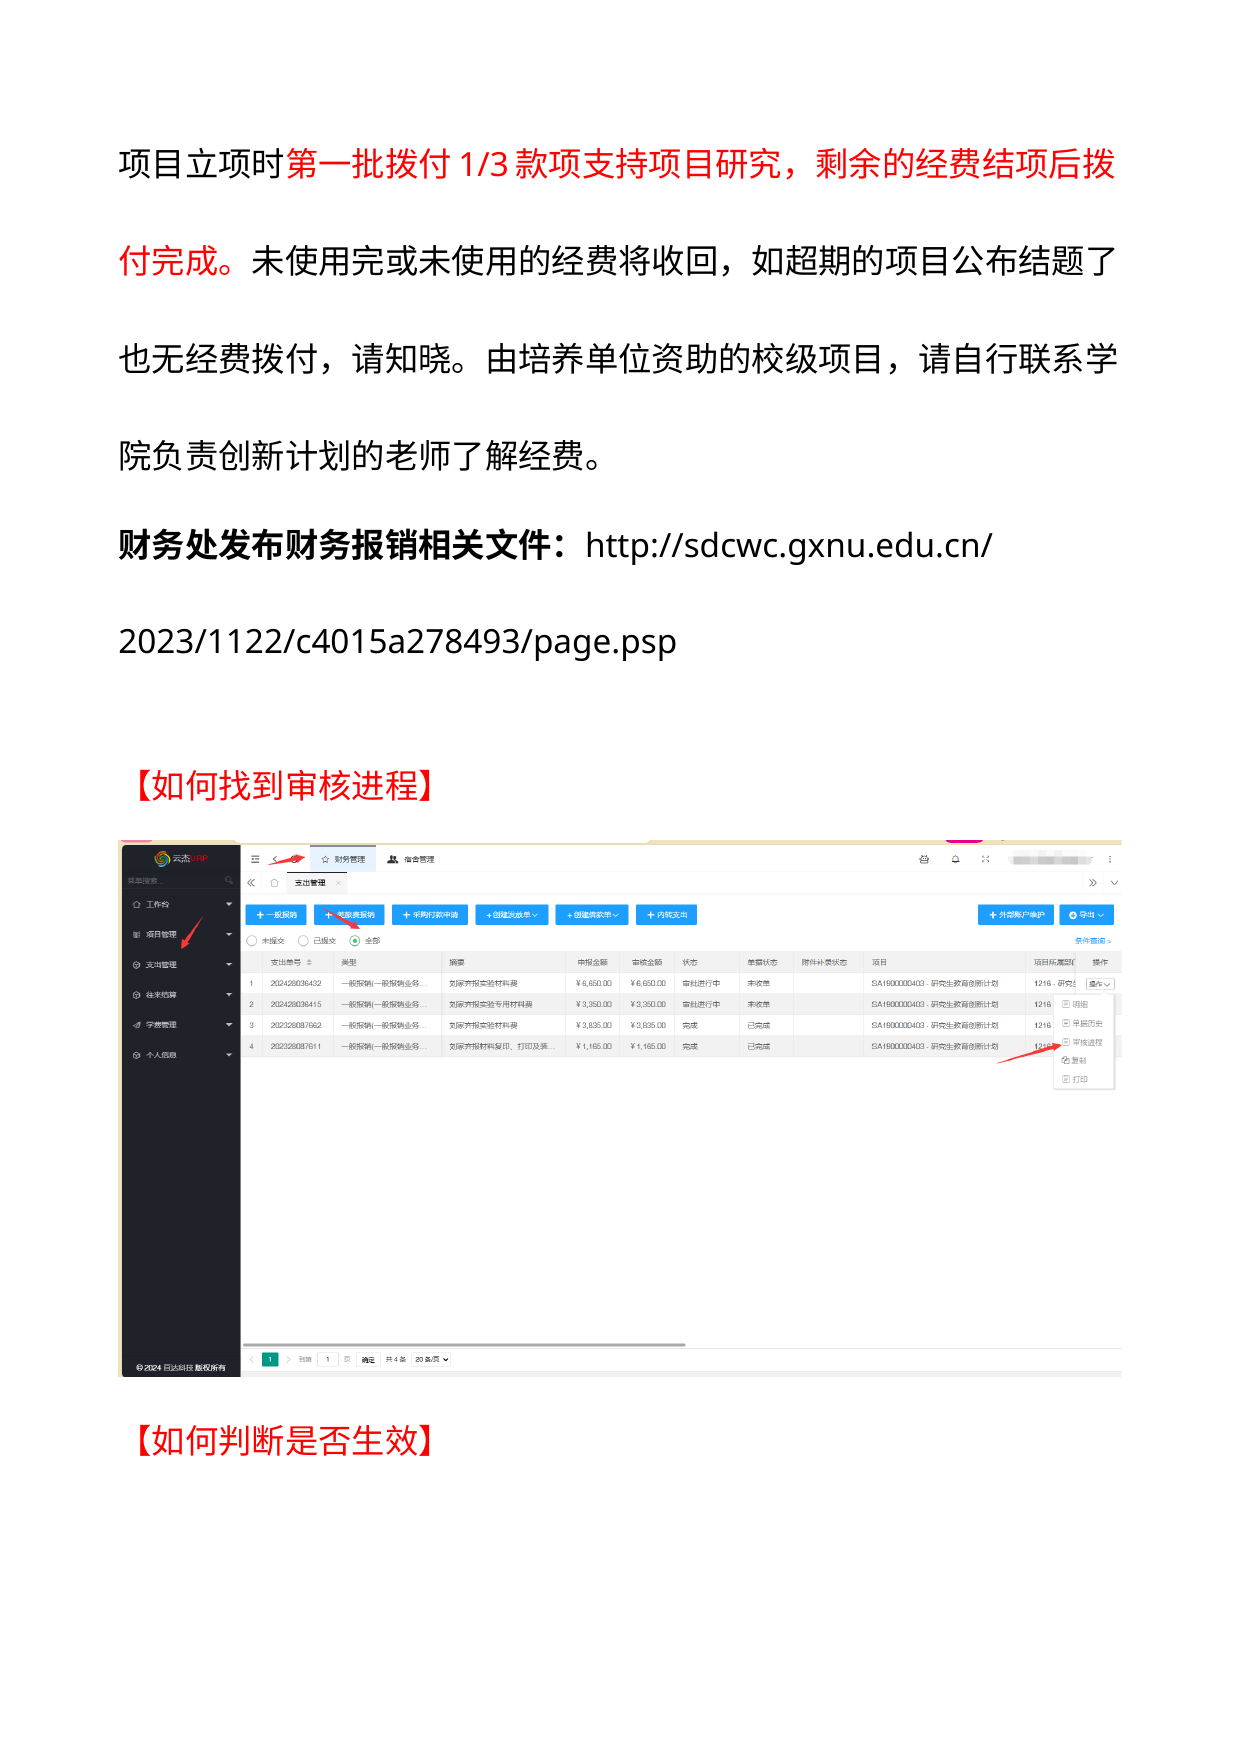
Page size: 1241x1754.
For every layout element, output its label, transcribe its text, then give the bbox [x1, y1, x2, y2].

text 【如何判断是否生效】 [118, 1406, 1122, 1471]
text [118, 129, 1122, 487]
text 【如何找到审核进程】 [118, 751, 1122, 816]
picture [118, 840, 1122, 1377]
text 财务处发布财务报销相关文件：http://sdcwc.gxnu.edu.cn/2023/1122/c4015a278493/page.psp [118, 511, 1122, 673]
